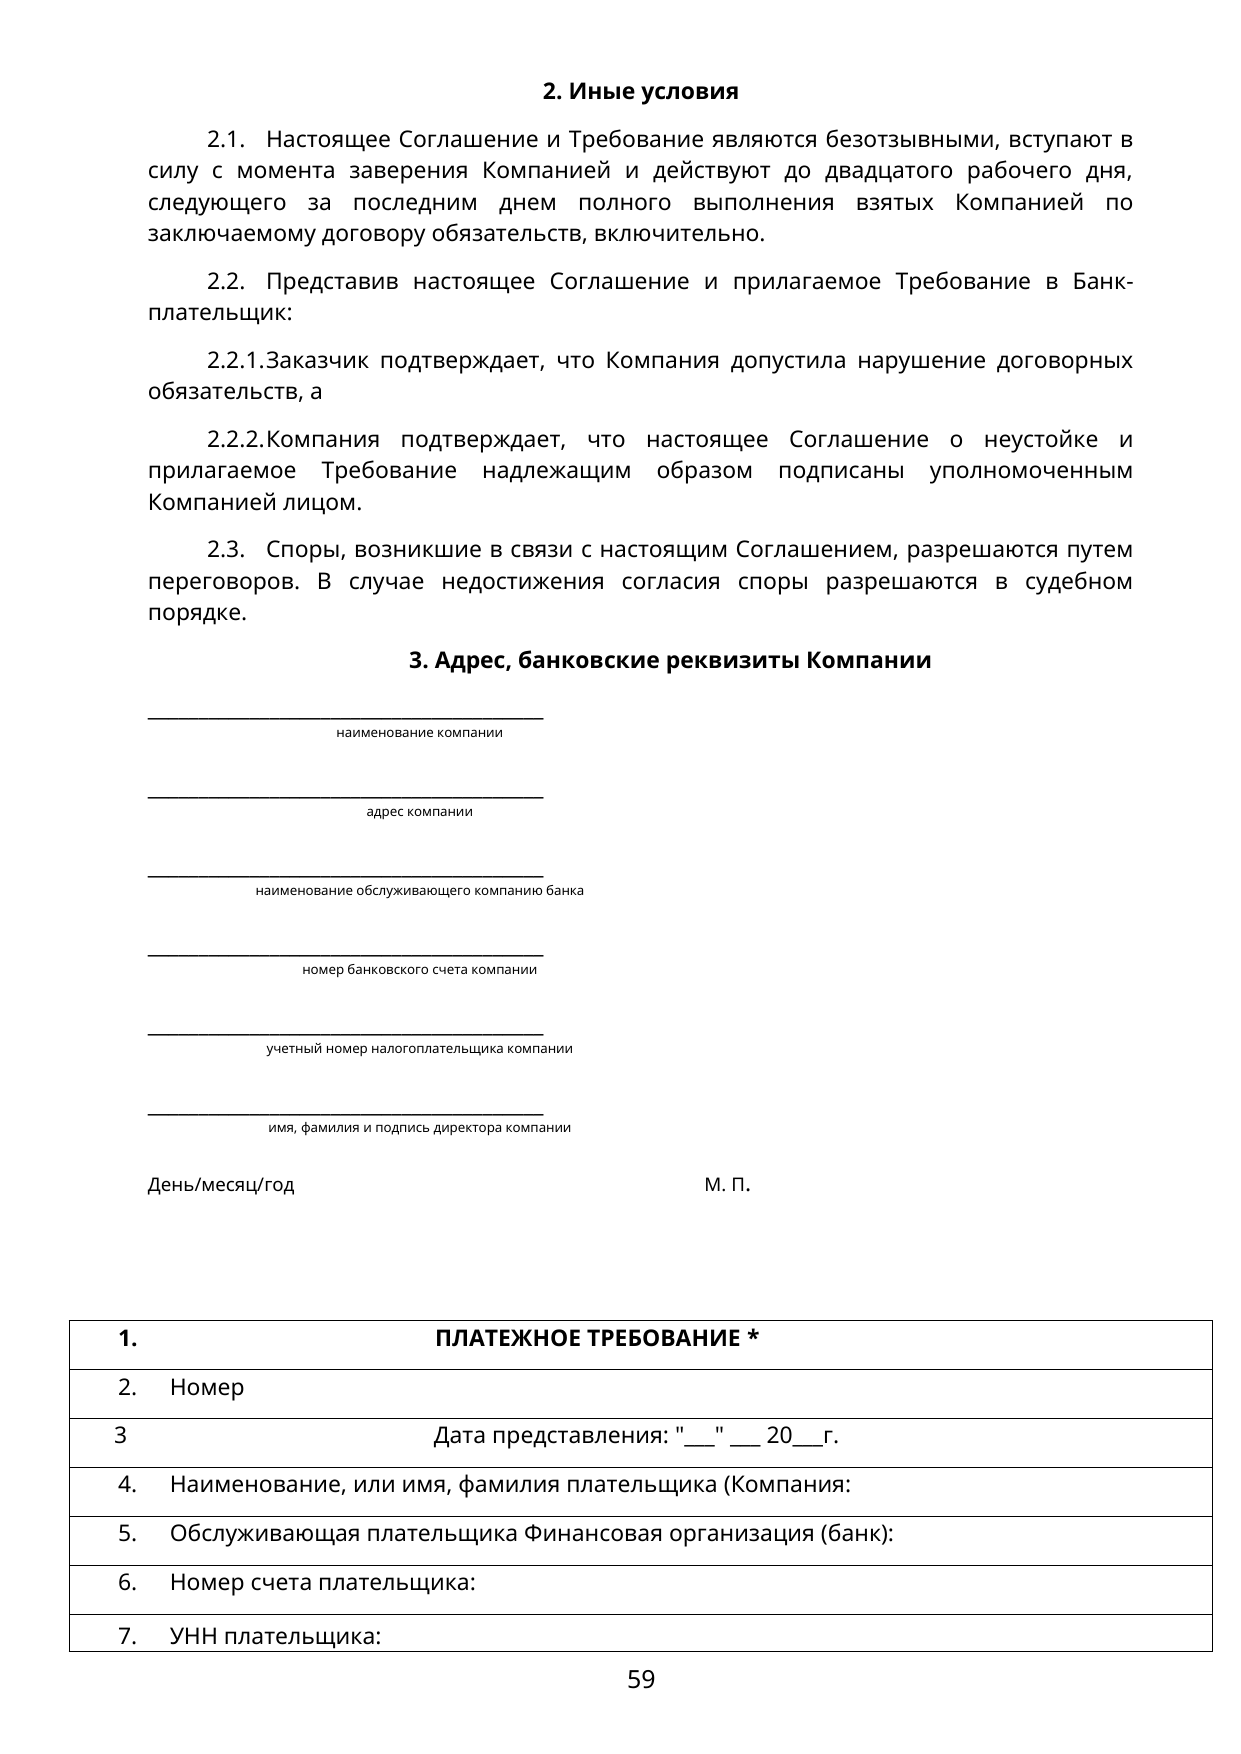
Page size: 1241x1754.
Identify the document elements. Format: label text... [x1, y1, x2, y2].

table_cell 6. Номер счета плательщика: [70, 1566, 1212, 1614]
text _______________________________________ [148, 1087, 1134, 1119]
text День/месяц/год М. П. [148, 1167, 1134, 1198]
text _______________________________________ [148, 1008, 1134, 1039]
text 2. Иные условия [148, 75, 1134, 106]
text 2.2. Представив настоящее Соглашение и прилагаемое Требование в Банк-плательщик: [148, 264, 1134, 327]
text _______________________________________ [148, 692, 1134, 723]
text _______________________________________ [148, 850, 1134, 881]
table_cell 4. Наименование, или имя, фамилия плательщика (Компания: [70, 1468, 1212, 1516]
text _______________________________________ [148, 771, 1134, 802]
table_cell 2. Номер [70, 1370, 1212, 1418]
table_cell 7. УНН плательщика: [70, 1615, 1212, 1651]
text _______________________________________ [148, 929, 1134, 960]
text адрес компании [148, 802, 692, 833]
text имя, фамилия и подпись директора компании [148, 1119, 692, 1150]
text учетный номер налогоплательщика компании [148, 1039, 692, 1071]
table_header 1. ПЛАТЕЖНОЕ ТРЕБОВАНИЕ * [70, 1321, 1212, 1369]
table_cell 3 Дата представления: "___" ___ 20___г. [70, 1419, 1212, 1467]
table_cell 5. Обслуживающая плательщика Финансовая организация (банк): [70, 1517, 1212, 1565]
text 2.3. Споры, возникшие в связи с настоящим Соглашением, разрешаются путем переговоров. В случае недостижения согласия споры разрешаются в судебном порядке. [148, 533, 1134, 627]
text номер банковского счета компании [148, 960, 692, 992]
text наименование компании [148, 723, 692, 754]
text 2.2.1. Заказчик подтверждает, что Компания допустила нарушение договорных обязательств, а [148, 344, 1134, 406]
text 3. Адрес, банковские реквизиты Компании [148, 644, 1134, 675]
text 2.1. Настоящее Соглашение и Требование являются безотзывными, вступают в силу с момента заверения Компанией и действуют до двадцатого рабочего дня, следующего за последним днем полного выполнения взятых Компанией по заключаемому договору обязательств, включительно. [148, 123, 1134, 248]
text 2.2.2. Компания подтверждает, что настоящее Соглашение о неустойке и прилагаемое Требование надлежащим образом подписаны уполномоченным Компанией лицом. [148, 423, 1134, 517]
text наименование обслуживающего компанию банка [148, 881, 692, 912]
